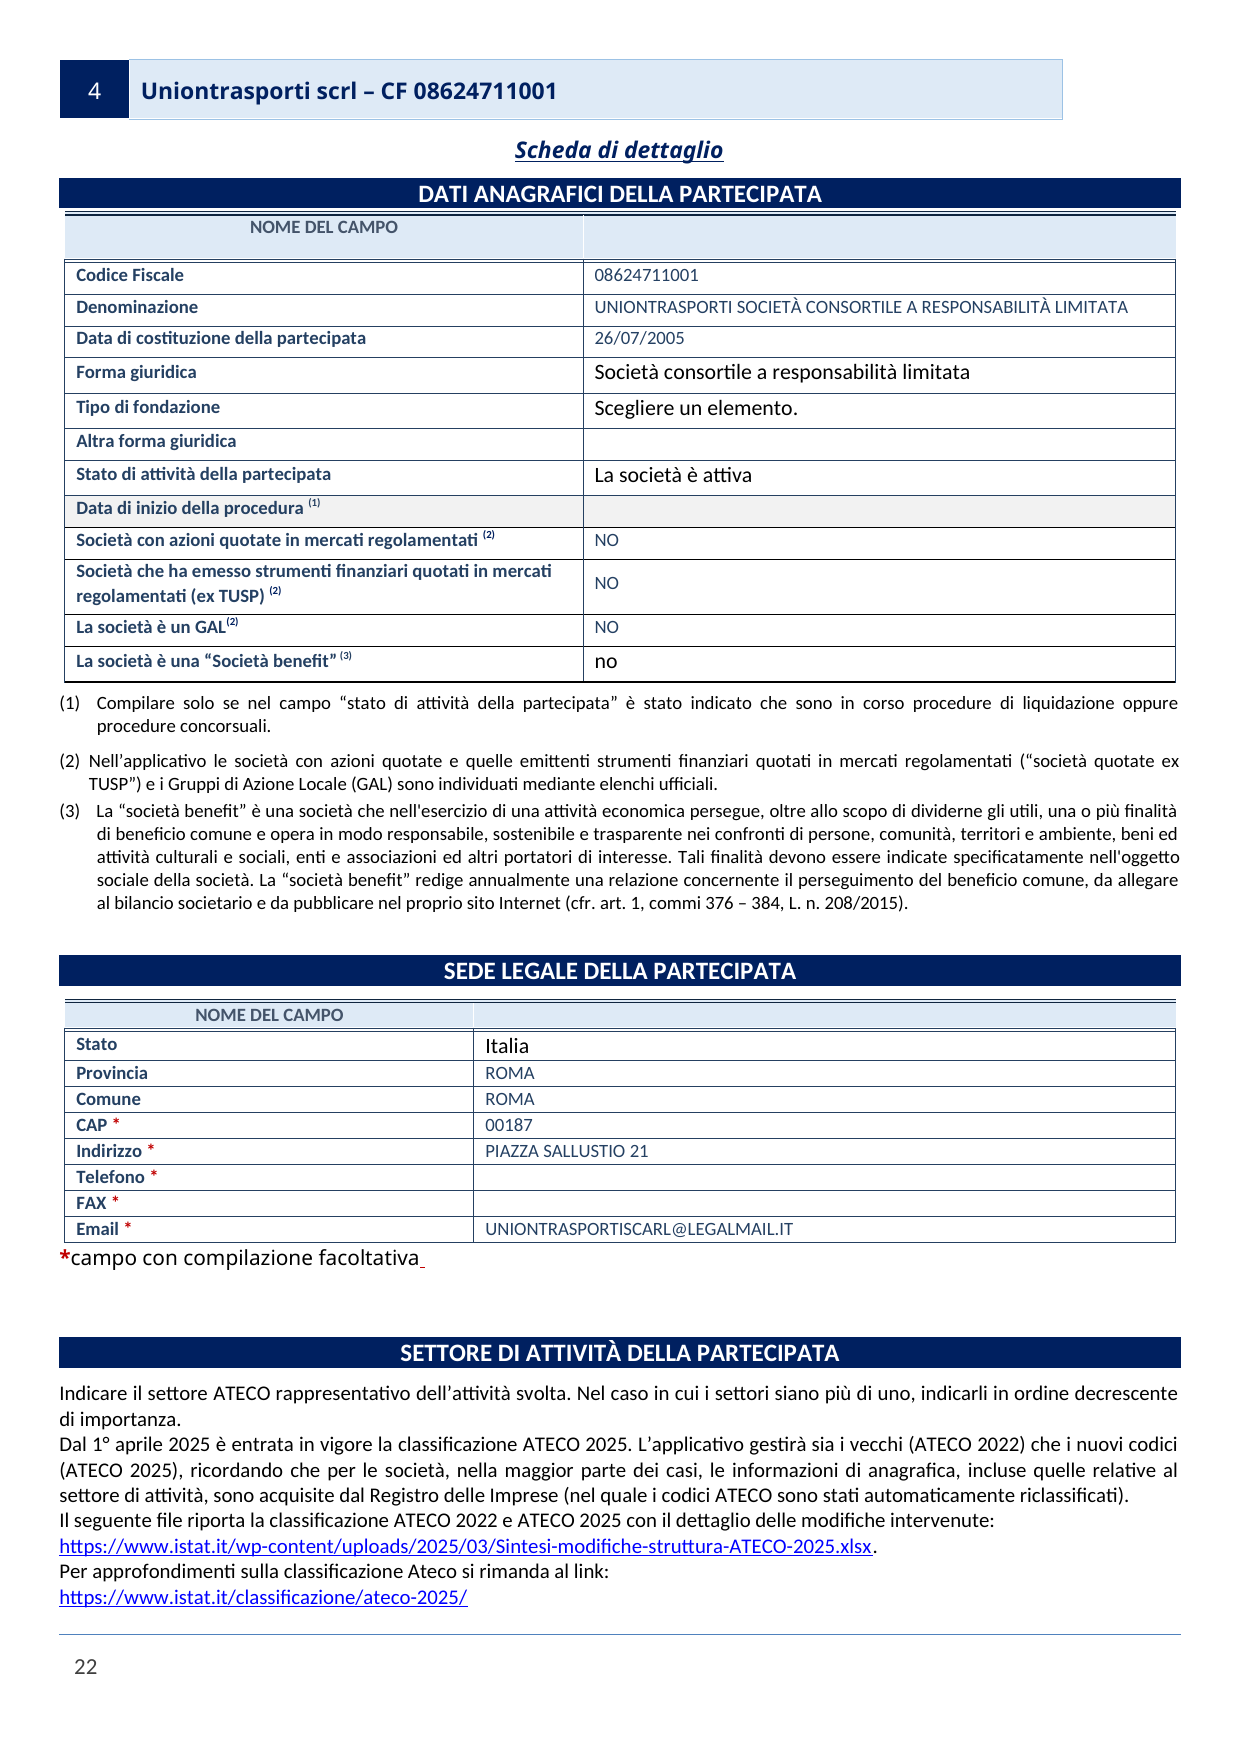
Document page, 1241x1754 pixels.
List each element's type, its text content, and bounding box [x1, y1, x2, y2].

table_cell Codice Fiscale [65, 263, 583, 294]
table_cell Email * [65, 1217, 473, 1242]
table_cell Indirizzo * [65, 1139, 473, 1164]
table_cell Altra forma giuridica [65, 429, 583, 460]
table_cell Data di costituzione della partecipata [65, 327, 583, 357]
table_cell [584, 429, 1175, 460]
table_cell [584, 358, 1175, 393]
table_cell Forma giuridica [65, 358, 583, 393]
table_header NOME DEL CAMPO [65, 216, 583, 258]
table_cell FAX * [65, 1191, 473, 1216]
table_cell NO [584, 528, 1175, 558]
table_header NOME DEL CAMPO [65, 1003, 473, 1027]
table_cell Stato di attività della partecipata [65, 461, 583, 495]
table_cell PIAZZA SALLUSTIO 21 [474, 1139, 1175, 1164]
table_cell 26/07/2005 [584, 327, 1175, 357]
table_header [474, 1003, 1176, 1027]
table_cell CAP * [65, 1113, 473, 1138]
list La “società benefit” è una società che nell'esercizio di una attività economica persegue, oltre allo scopo di dividerne gli utili, una o più finalità di beneficio comune e opera in modo responsabile, sostenibile e trasparente nei confronti di persone, comunità, territori e ambiente, beni ed attività culturali e sociali, enti e associazioni ed altri portatori di interesse. Tali finalità devono essere indicate specificatamente nell'oggetto sociale della società. La “società benefit” redige annualmente una relazione concernente il perseguimento del beneficio comune, da allegare al bilancio societario e da pubblicare nel proprio sito Internet (cfr. art. 1, commi 376 – 384, L. n. 208/2015). [59, 799, 1181, 914]
table_cell [474, 1191, 1175, 1216]
table_cell UNIONTRASPORTI SOCIETÀ CONSORTILE A RESPONSABILITÀ LIMITATA [584, 295, 1175, 326]
text *campo con compilazione facoltativa [59, 1243, 1181, 1271]
text Indicare il settore ATECO rappresentativo dell’attività svolta. Nel caso in cui i settori siano più di uno, indicarli in ordine decrescente di importanza. [59, 1381, 1181, 1431]
text Per approfondimenti sulla classificazione Ateco si rimanda al link: [59, 1558, 1181, 1584]
table_cell [584, 461, 1175, 495]
text Il seguente file riporta la classificazione ATECO 2022 e ATECO 2025 con il dettaglio delle modifiche intervenute: [59, 1508, 1181, 1533]
table_cell 00187 [474, 1113, 1175, 1138]
text Scheda di dettaglio [59, 132, 1181, 165]
table_cell 08624711001 [584, 263, 1175, 294]
table_cell Telefono * [65, 1165, 473, 1190]
table_header Uniontrasporti scrl – CF 08624711001 [130, 60, 1062, 118]
text SEDE LEGALE DELLA PARTECIPATA [59, 955, 1181, 986]
table_cell Data di inizio della procedura (1) [65, 496, 583, 527]
table_cell UNIONTRASPORTISCARL@LEGALMAIL.IT [474, 1217, 1175, 1242]
list Nell’applicativo le società con azioni quotate e quelle emittenti strumenti finanziari quotati in mercati regolamentati (“società quotate ex TUSP”) e i Gruppi di Azione Locale (GAL) sono individuati mediante elenchi ufficiali. [59, 749, 1181, 795]
table_cell Tipo di fondazione [65, 394, 583, 428]
table_cell La società è un GAL(2) [65, 615, 583, 646]
text DATI ANAGRAFICI DELLA PARTECIPATA [59, 178, 1181, 208]
table_cell [584, 496, 1175, 527]
table_cell Società con azioni quotate in mercati regolamentati (2) [65, 528, 583, 558]
table_cell ROMA [474, 1087, 1175, 1112]
text Dal 1° aprile 2025 è entrata in vigore la classificazione ATECO 2025. L’applicativo gestirà sia i vecchi (ATECO 2022) che i nuovi codici (ATECO 2025), ricordando che per le società, nella maggior parte dei casi, le informazioni di anagrafica, incluse quelle relative al settore di attività, sono acquisite dal Registro delle Imprese (nel quale i codici ATECO sono stati automaticamente riclassificati). [59, 1431, 1181, 1508]
text https://www.istat.it/classificazione/ateco-2025/ [59, 1584, 1181, 1609]
list Compilare solo se nel campo “stato di attività della partecipata” è stato indicato che sono in corso procedure di liquidazione oppure procedure concorsuali. [59, 691, 1181, 737]
table_cell Società che ha emesso strumenti finanziari quotati in mercati regolamentati (ex TUSP) (2) [65, 560, 583, 614]
table_cell [474, 1165, 1175, 1190]
table_cell NO [584, 615, 1175, 646]
table_cell La società è una “Società benefit” (3) [65, 647, 583, 681]
table_cell Provincia [65, 1061, 473, 1086]
text SETTORE DI ATTIVITÀ DELLA PARTECIPATA [59, 1337, 1181, 1368]
table_cell Denominazione [65, 295, 583, 326]
table_cell Stato [65, 1032, 473, 1060]
table_header 4 [60, 60, 129, 118]
table_cell ROMA [474, 1061, 1175, 1086]
table_header [584, 216, 1176, 258]
table_cell Comune [65, 1087, 473, 1112]
text https://www.istat.it/wp-content/uploads/2025/03/Sintesi-modifiche-struttura-ATECO-2025.xlsx. [59, 1533, 1181, 1558]
table_cell NO [584, 560, 1175, 614]
